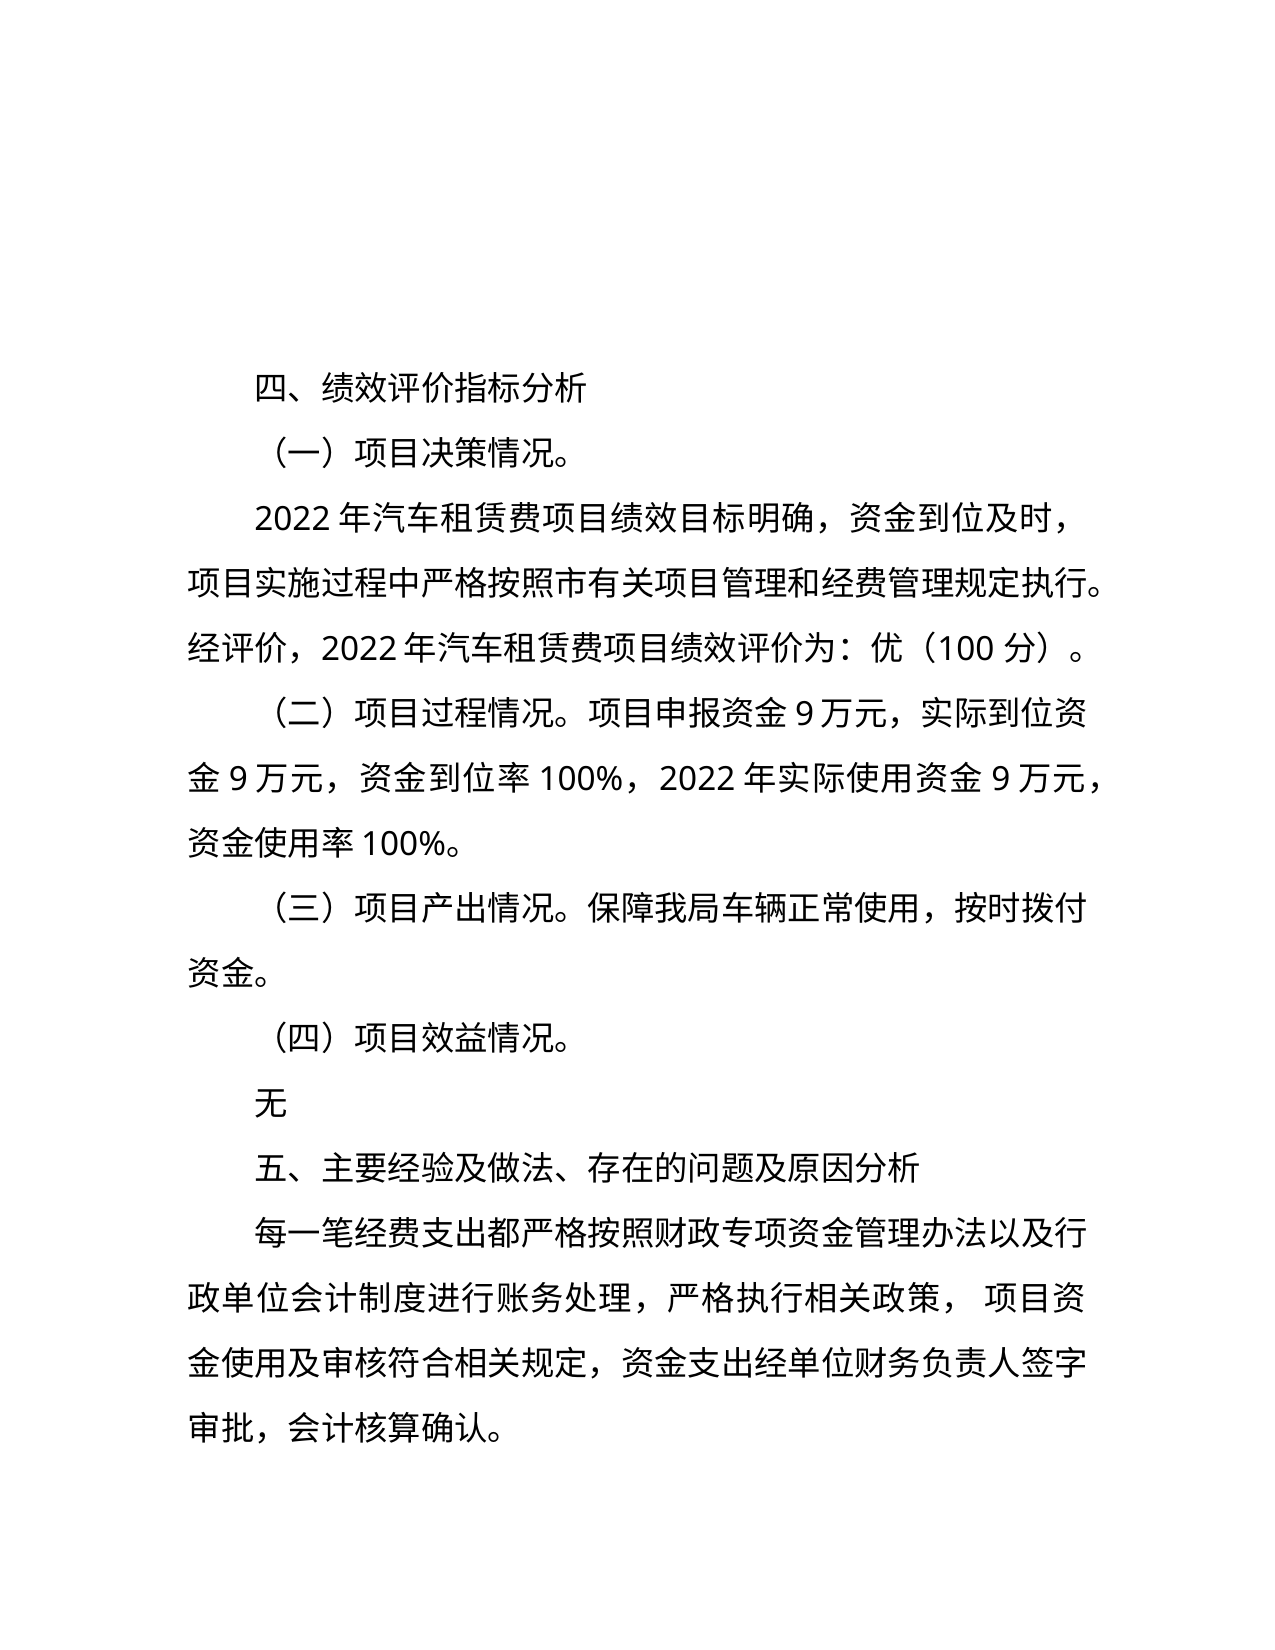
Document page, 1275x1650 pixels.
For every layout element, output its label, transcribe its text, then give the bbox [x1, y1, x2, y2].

text 每一笔经费支出都严格按照财政专项资金管理办法以及行政单位会计制度进行账务处理，严格执行相关政策， 项目资金使用及审核符合相关规定，资金支出经单位财务负责人签字审批，会计核算确认。 [187, 1199, 1087, 1459]
text （四）项目效益情况。 [187, 1004, 1087, 1069]
text 四、绩效评价指标分析 [187, 354, 1087, 419]
text 五、主要经验及做法、存在的问题及原因分析 [187, 1134, 1087, 1199]
text （一）项目决策情况。 [187, 419, 1087, 484]
text 无 [187, 1069, 1087, 1134]
text （二）项目过程情况。项目申报资金9万元，实际到位资金9万元，资金到位率100%，2022年实际使用资金9万元，资金使用率100%。 [187, 679, 1087, 874]
text （三）项目产出情况。保障我局车辆正常使用，按时拨付资金。 [187, 874, 1087, 1004]
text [187, 484, 1087, 679]
